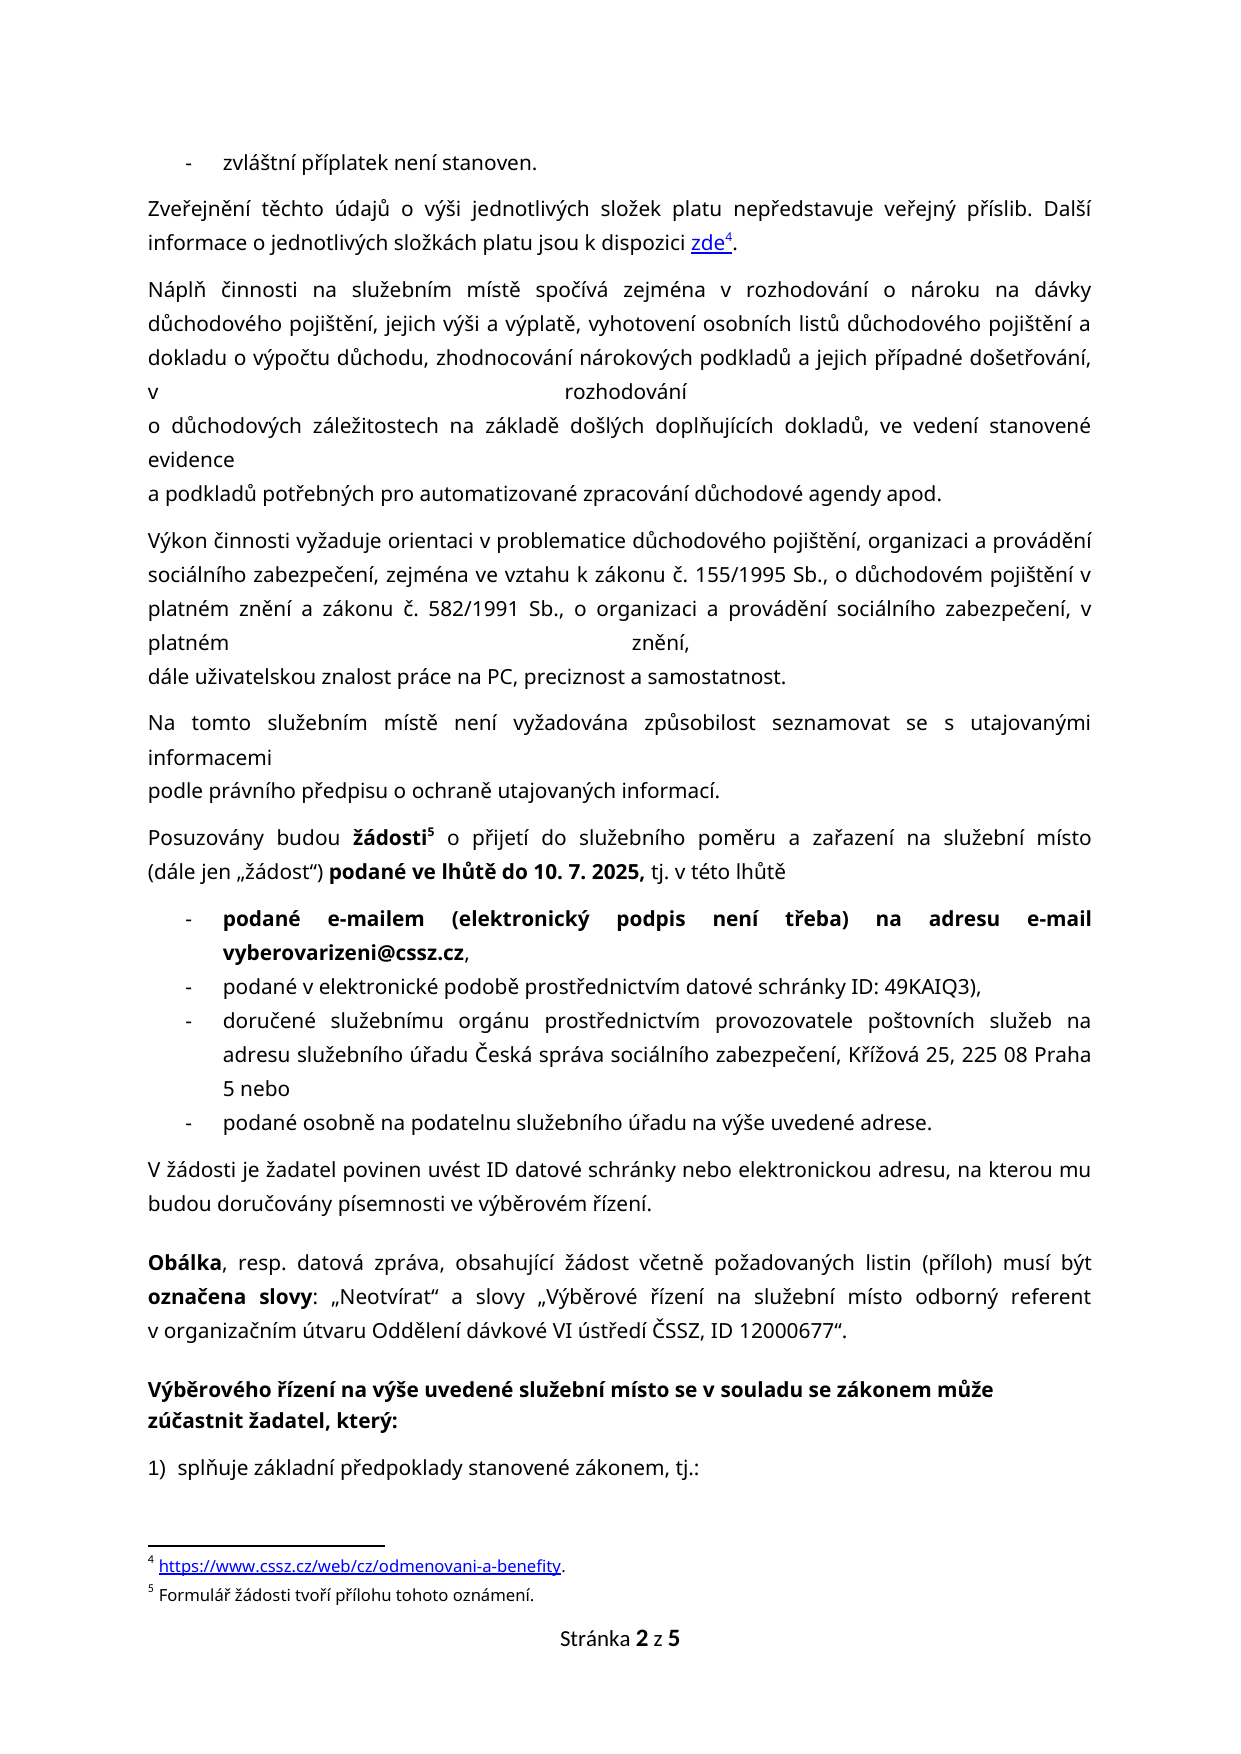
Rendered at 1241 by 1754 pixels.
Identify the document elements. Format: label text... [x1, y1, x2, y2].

text Výkon činnosti vyžaduje orientaci v problematice důchodového pojištění, organizaci a provádění sociálního zabezpečení, zejména ve vztahu k zákonu č. 155/1995 Sb., o důchodovém pojištění v platném znění a zákonu č. 582/1991 Sb., o organizaci a provádění sociálního zabezpečení, v platném znění, dále uživatelskou znalost práce na PC, preciznost a samostatnost. [148, 526, 1093, 690]
text Zveřejnění těchto údajů o výši jednotlivých složek platu nepředstavuje veřejný příslib. Další informace o jednotlivých složkách platu jsou k dispozici zde. [148, 194, 1093, 257]
text Náplň činnosti na služebním místě spočívá zejména v rozhodování o nároku na dávky důchodového pojištění, jejich výši a výplatě, vyhotovení osobních listů důchodového pojištění a dokladu o výpočtu důchodu, zhodnocování nárokových podkladů a jejich případné došetřování, v rozhodování o důchodových záležitostech na základě došlých doplňujících dokladů, ve vedení stanovené evidence a podkladů potřebných pro automatizované zpracování důchodové agendy apod. [148, 275, 1093, 508]
list zvláštní příplatek není stanoven. [185, 148, 1093, 176]
text Obálka, resp. datová zpráva, obsahující žádost včetně požadovaných listin (příloh) musí být označena slovy: „Neotvírat“ a slovy „Výběrové řízení na služební místo odborný referent v organizačním útvaru Oddělení dávkové VI ústředí ČSSZ, ID 12000677“. [148, 1248, 1093, 1344]
list splňuje základní předpoklady stanovené zákonem, tj.: [148, 1453, 1093, 1481]
text Na tomto služebním místě není vyžadována způsobilost seznamovat se s utajovanými informacemi podle právního předpisu o ochraně utajovaných informací. [148, 708, 1093, 805]
text V žádosti je žadatel povinen uvést ID datové schránky nebo elektronickou adresu, na kterou mu budou doručovány písemnosti ve výběrovém řízení. [148, 1155, 1093, 1217]
list podané v elektronické podobě prostřednictvím datové schránky ID: 49KAIQ3), [185, 972, 1093, 1000]
text Posuzovány budou žádosti o přijetí do služebního poměru a zařazení na služební místo (dále jen „žádost“) podané ve lhůtě do 10. 7. 2025, tj. v této lhůtě [148, 823, 1093, 886]
text Výběrového řízení na výše uvedené služební místo se v souladu se zákonem může zúčastnit žadatel, který: [148, 1375, 1093, 1434]
list podané e-mailem (elektronický podpis není třeba) na adresu e-mail vyberovarizeni@cssz.cz, [185, 904, 1093, 966]
list doručené služebnímu orgánu prostřednictvím provozovatele poštovních služeb na adresu služebního úřadu Česká správa sociálního zabezpečení, Křížová 25, 225 08 Praha 5 nebo [185, 1006, 1093, 1103]
list podané osobně na podatelnu služebního úřadu na výše uvedené adrese. [185, 1108, 1093, 1137]
